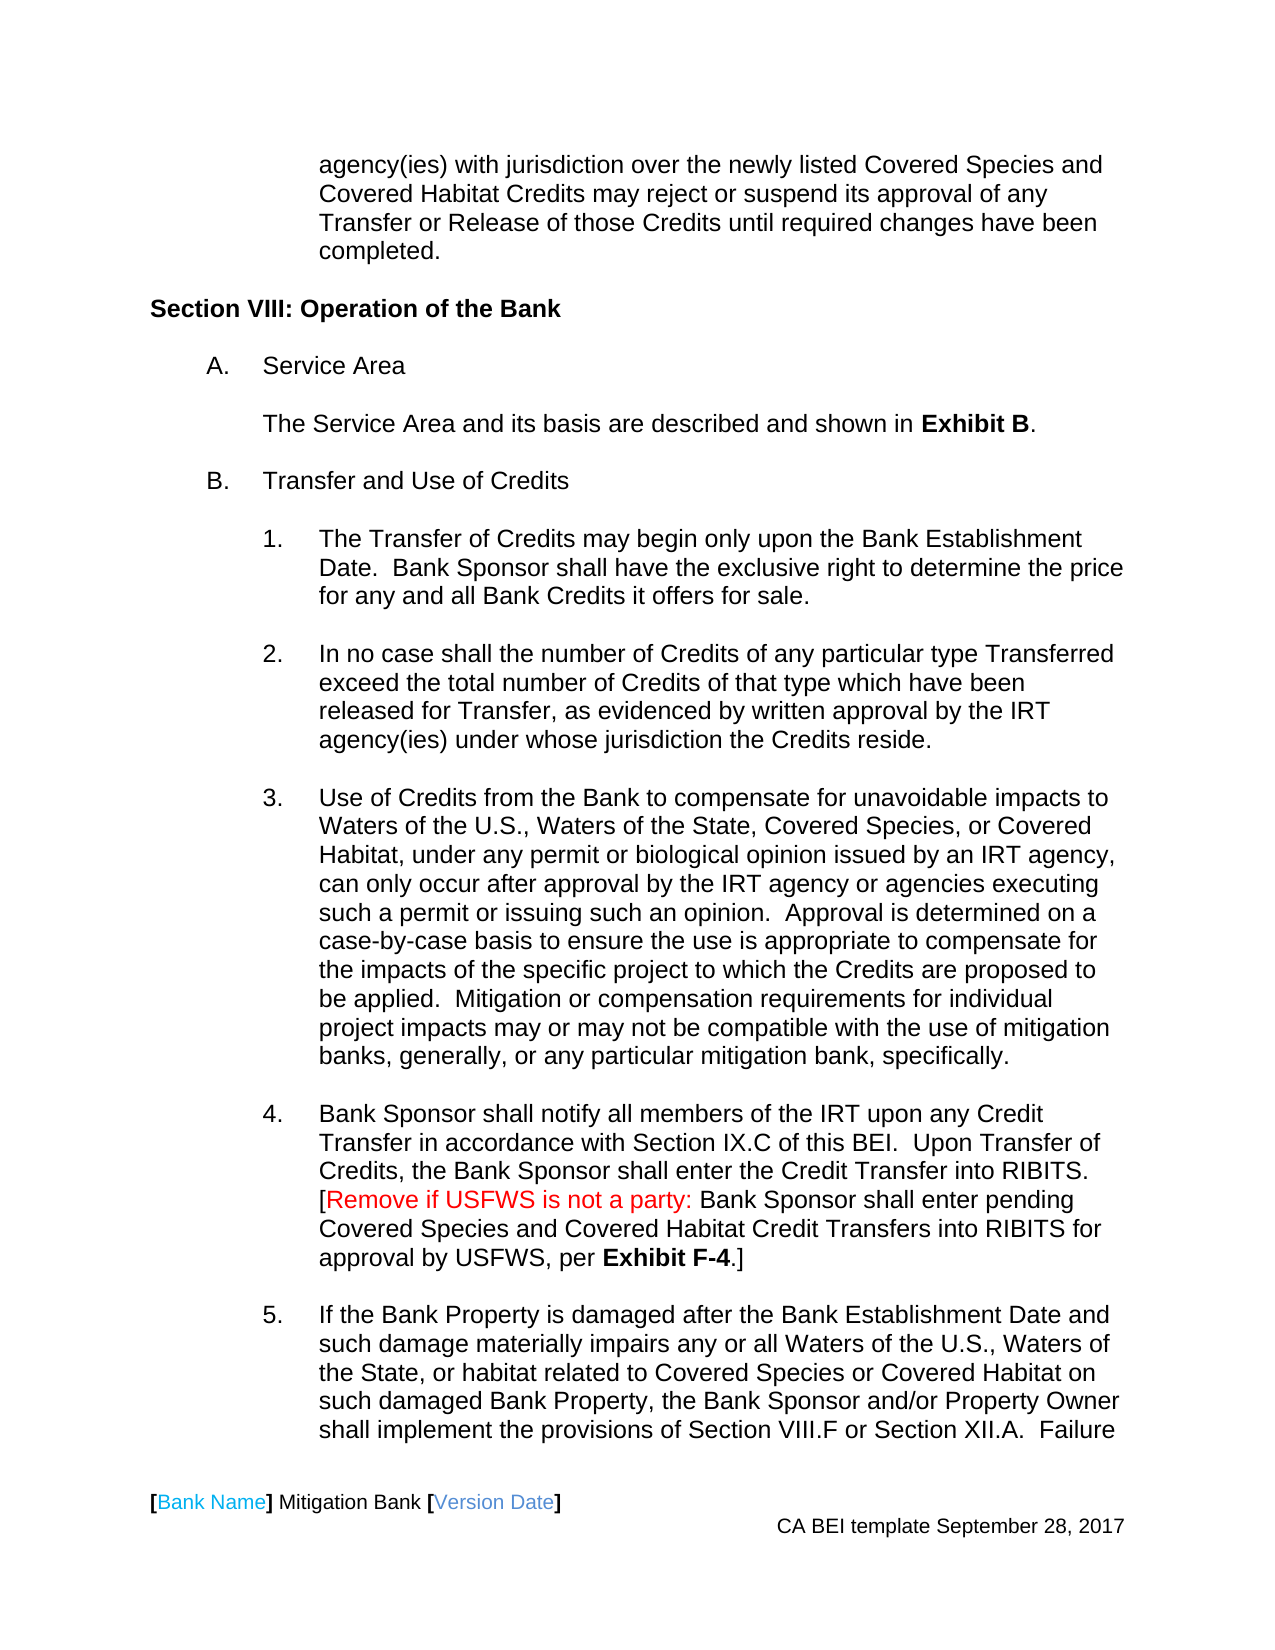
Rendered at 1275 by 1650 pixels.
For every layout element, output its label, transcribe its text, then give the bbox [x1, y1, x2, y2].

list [262, 150, 1125, 265]
subtitle Transfer and Use of Credits [206, 466, 1125, 495]
subtitle Section VIII: Operation of the Bank [150, 294, 1125, 322]
text The Service Area and its basis are described and shown in Exhibit B. [262, 409, 1125, 437]
subtitle Service Area [206, 351, 1125, 380]
list Use of Credits from the Bank to compensate for unavoidable impacts to Waters of the U.S., Waters of the State, Covered Species, or Covered Habitat, under any permit or biological opinion issued by an IRT agency, can only occur after approval by the IRT agency or agencies executing such a permit or issuing such an opinion. Approval is determined on a case-by-case basis to ensure the use is appropriate to compensate for the impacts of the specific project to which the Credits are proposed to be applied. Mitigation or compensation requirements for individual project impacts may or may not be compatible with the use of mitigation banks, generally, or any particular mitigation bank, specifically. [262, 782, 1125, 1070]
list Bank Sponsor shall notify all members of the IRT upon any Credit Transfer in accordance with Section IX.C of this BEI. Upon Transfer of Credits, the Bank Sponsor shall enter the Credit Transfer into RIBITS. [Remove if USFWS is not a party: Bank Sponsor shall enter pending Covered Species and Covered Habitat Credit Transfers into RIBITS for approval by USFWS, per Exhibit F-4.] [262, 1099, 1125, 1271]
list The Transfer of Credits may begin only upon the Bank Establishment Date. Bank Sponsor shall have the exclusive right to determine the price for any and all Bank Credits it offers for sale. [262, 524, 1125, 610]
list In no case shall the number of Credits of any particular type Transferred exceed the total number of Credits of that type which have been released for Transfer, as evidenced by written approval by the IRT agency(ies) under whose jurisdiction the Credits reside. [262, 639, 1125, 754]
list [262, 1300, 1125, 1444]
